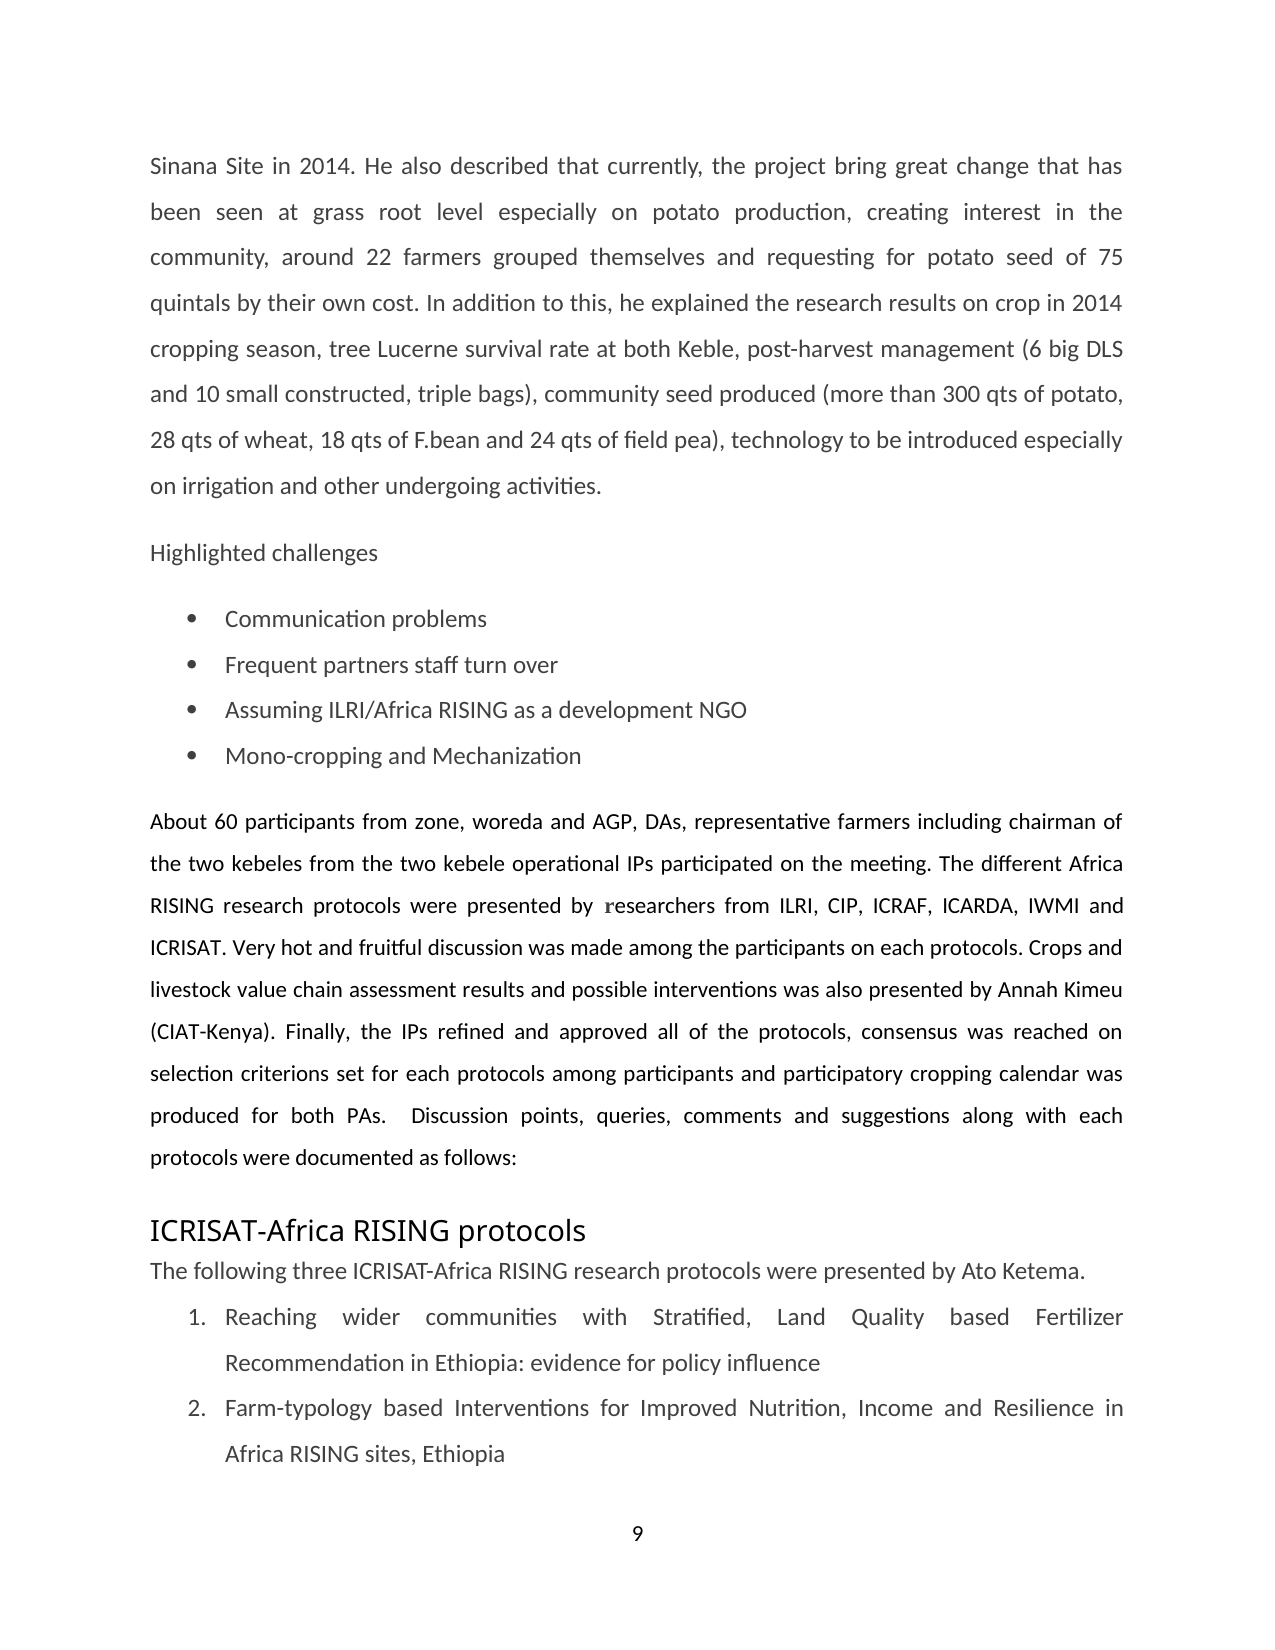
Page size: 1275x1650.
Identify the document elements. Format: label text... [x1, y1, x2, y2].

list Communication problems [187, 603, 1125, 634]
text Highlighted challenges [150, 537, 1125, 567]
list Farm-typology based Interventions for Improved Nutrition, Income and Resilience in Africa RISING sites, Ethiopia [187, 1393, 1125, 1469]
text About 60 participants from zone, woreda and AGP, DAs, representative farmers including chairman of the two kebeles from the two kebele operational IPs participated on the meeting. The different Africa RISING research protocols were presented by researchers from ILRI, CIP, ICRAF, ICARDA, IWMI and ICRISAT. Very hot and fruitful discussion was made among the participants on each protocols. Crops and livestock value chain assessment results and possible interventions was also presented by Annah Kimeu (CIAT-Kenya). Finally, the IPs refined and approved all of the protocols, consensus was reached on selection criterions set for each protocols among participants and participatory cropping calendar was produced for both PAs. Discussion points, queries, comments and suggestions along with each protocols were documented as follows: [150, 807, 1125, 1171]
list Frequent partners staff turn over [187, 649, 1125, 679]
subtitle ICRISAT-Africa RISING protocols [150, 1210, 1125, 1249]
list Reaching wider communities with Stratified, Land Quality based Fertilizer Recommendation in Ethiopia: evidence for policy influence [187, 1301, 1125, 1377]
list Assuming ILRI/Africa RISING as a development NGO [187, 695, 1125, 725]
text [150, 150, 1125, 501]
list Mono-cropping and Mechanization [187, 740, 1125, 771]
text The following three ICRISAT-Africa RISING research protocols were presented by Ato Ketema. [150, 1255, 1125, 1286]
